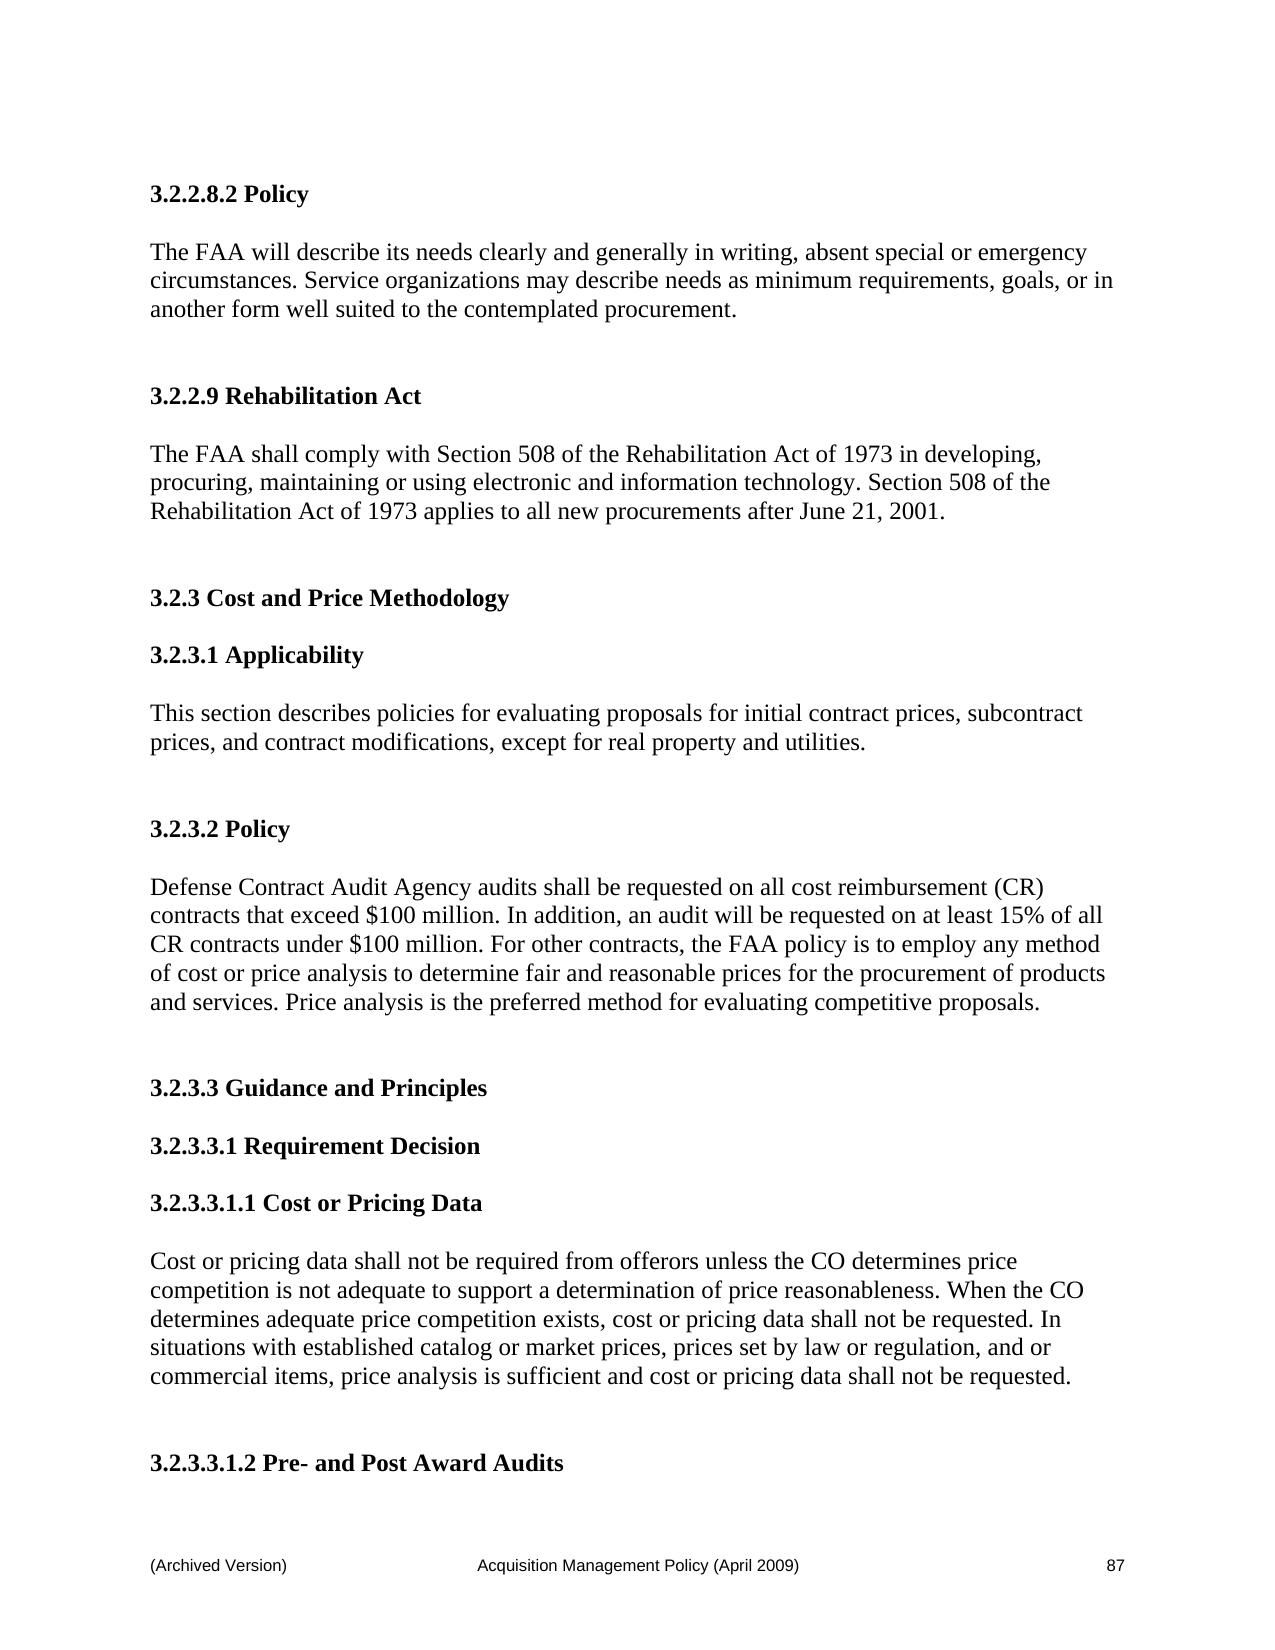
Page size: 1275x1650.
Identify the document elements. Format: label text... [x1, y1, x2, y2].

text 3.2.3.3.1 Requirement Decision [150, 1102, 1125, 1159]
text 3.2.3.2 Policy [150, 785, 1125, 842]
text Defense Contract Audit Agency audits shall be requested on all cost reimbursement (CR) contracts that exceed $100 million. In addition, an audit will be requested on at least 15% of all CR contracts under $100 million. For other contracts, the FAA policy is to employ any method of cost or price analysis to determine fair and reasonable prices for the procurement of products and services. Price analysis is the preferred method for evaluating competitive proposals. [150, 872, 1125, 1015]
text 3.2.2.8.2 Policy [150, 150, 1125, 207]
text 3.2.2.9 Rehabilitation Act [150, 352, 1125, 409]
text The FAA shall comply with Section 508 of the Rehabilitation Act of 1973 in developing, procuring, maintaining or using electronic and information technology. Section 508 of the Rehabilitation Act of 1973 applies to all new procurements after June 21, 2001. [150, 439, 1125, 525]
text 3.2.3.3.1.2 Pre- and Post Award Audits [150, 1419, 1125, 1477]
text 3.2.3 Cost and Price Methodology [150, 554, 1125, 612]
text 3.2.3.3.1.1 Cost or Pricing Data [150, 1159, 1125, 1217]
text This section describes policies for evaluating proposals for initial contract prices, subcontract prices, and contract modifications, except for real property and utilities. [150, 698, 1125, 756]
text The FAA will describe its needs clearly and generally in writing, absent special or emergency circumstances. Service organizations may describe needs as minimum requirements, goals, or in another form well suited to the contemplated procurement. [150, 237, 1125, 323]
text 3.2.3.3 Guidance and Principles [150, 1044, 1125, 1102]
text 3.2.3.1 Applicability [150, 612, 1125, 669]
text Cost or pricing data shall not be required from offerors unless the CO determines price competition is not adequate to support a determination of price reasonableness. When the CO determines adequate price competition exists, cost or pricing data shall not be requested. In situations with established catalog or market prices, prices set by law or regulation, and or commercial items, price analysis is sufficient and cost or pricing data shall not be requested. [150, 1246, 1125, 1390]
